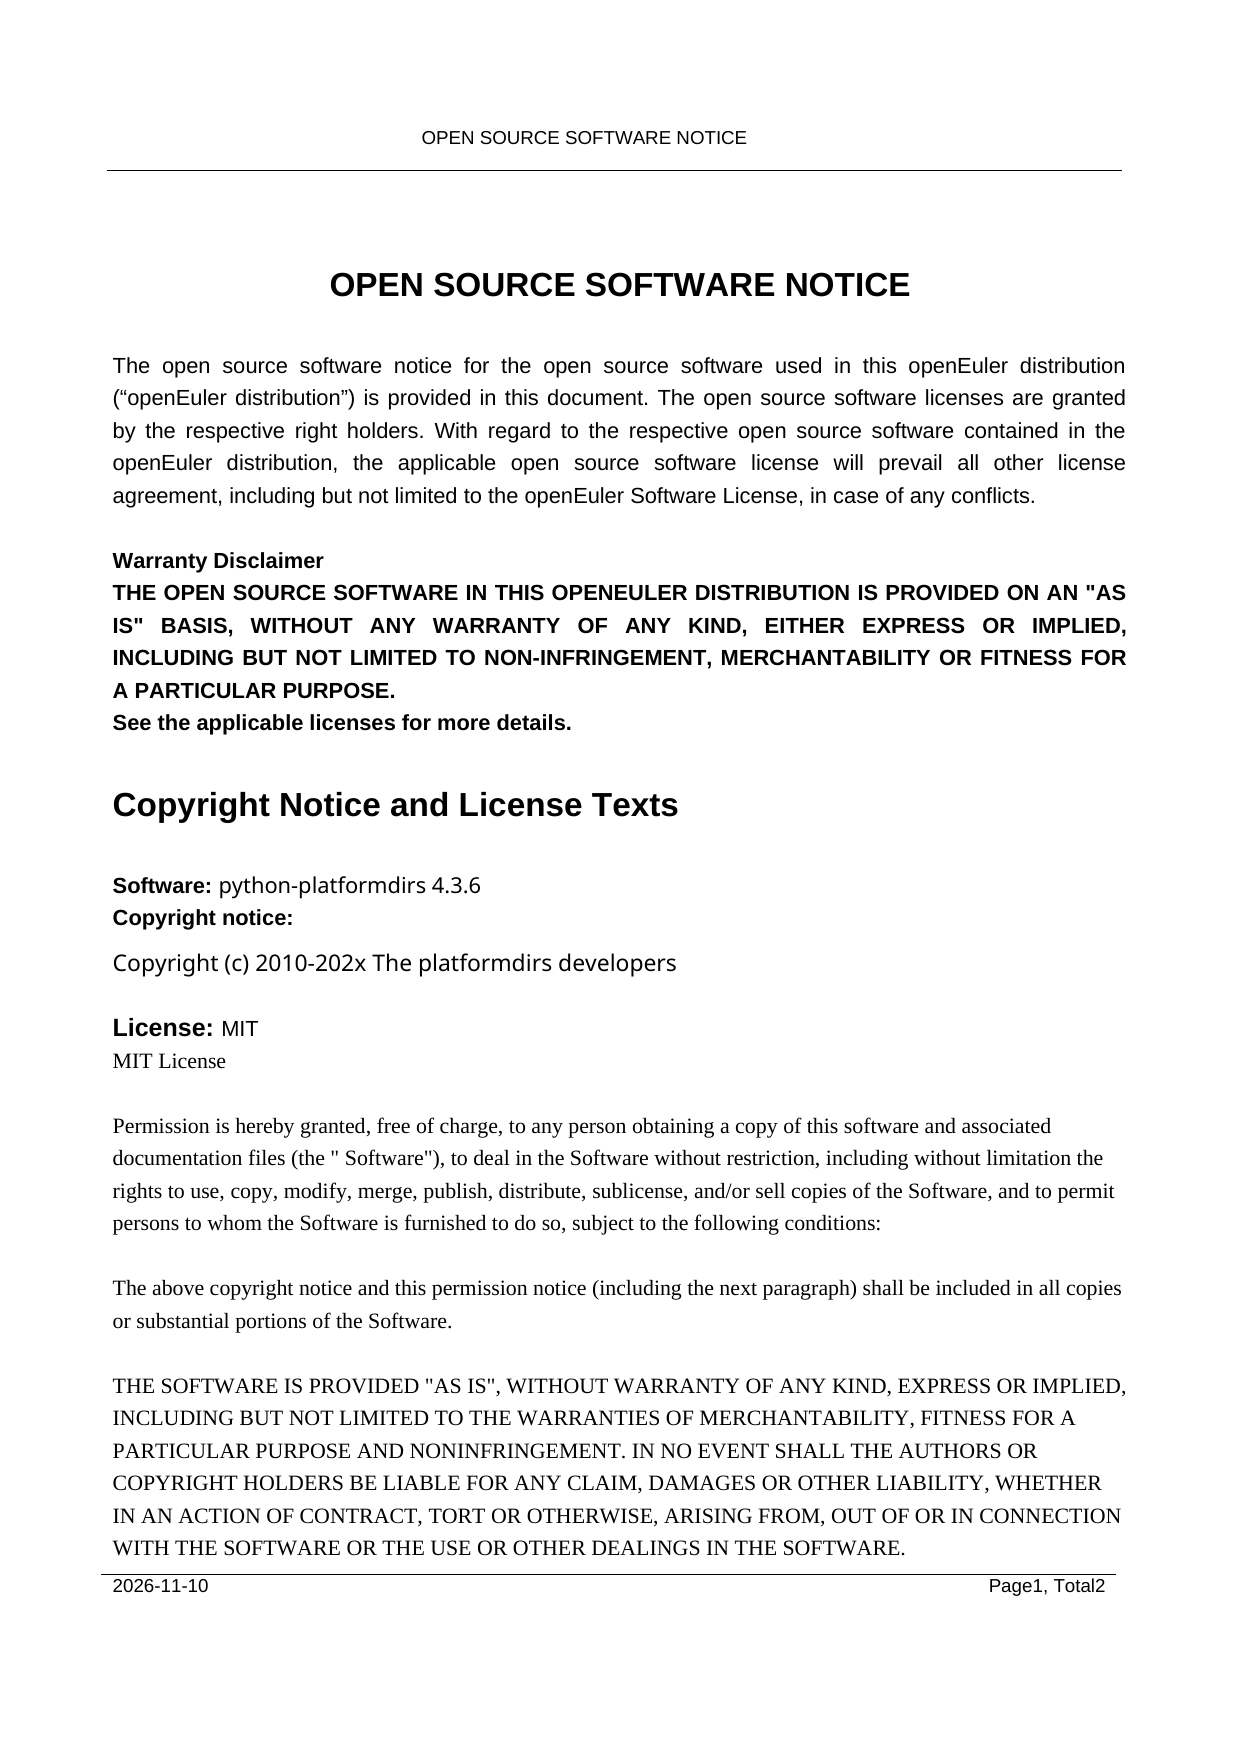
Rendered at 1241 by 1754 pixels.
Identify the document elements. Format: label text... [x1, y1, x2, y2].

title Software: python-platformdirs 4.3.6 [112, 869, 1128, 901]
text Copyright notice: [112, 901, 1128, 934]
text Copyright (c) 2010-202x The platformdirs developers [112, 947, 1128, 1012]
text The open source software notice for the open source software used in this openEuler distribution (“openEuler distribution”) is provided in this document. The open source software licenses are granted by the respective right holders. With regard to the respective open source software contained in the openEuler distribution, the applicable open source software license will prevail all other license agreement, including but not limited to the openEuler Software License, in case of any conflicts. [112, 349, 1128, 511]
text OPEN SOURCE SOFTWARE NOTICE [112, 251, 1128, 316]
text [112, 1044, 1128, 1564]
text Copyright Notice and License Texts [112, 771, 1128, 836]
text License: MIT [112, 1012, 1128, 1044]
text Warranty Disclaimer [112, 544, 1128, 576]
text THE OPEN SOURCE SOFTWARE IN THIS OPENEULER DISTRIBUTION IS PROVIDED ON AN "AS IS" BASIS, WITHOUT ANY WARRANTY OF ANY KIND, EITHER EXPRESS OR IMPLIED, INCLUDING BUT NOT LIMITED TO NON-INFRINGEMENT, MERCHANTABILITY OR FITNESS FOR A PARTICULAR PURPOSE. See the applicable licenses for more details. [112, 576, 1128, 739]
